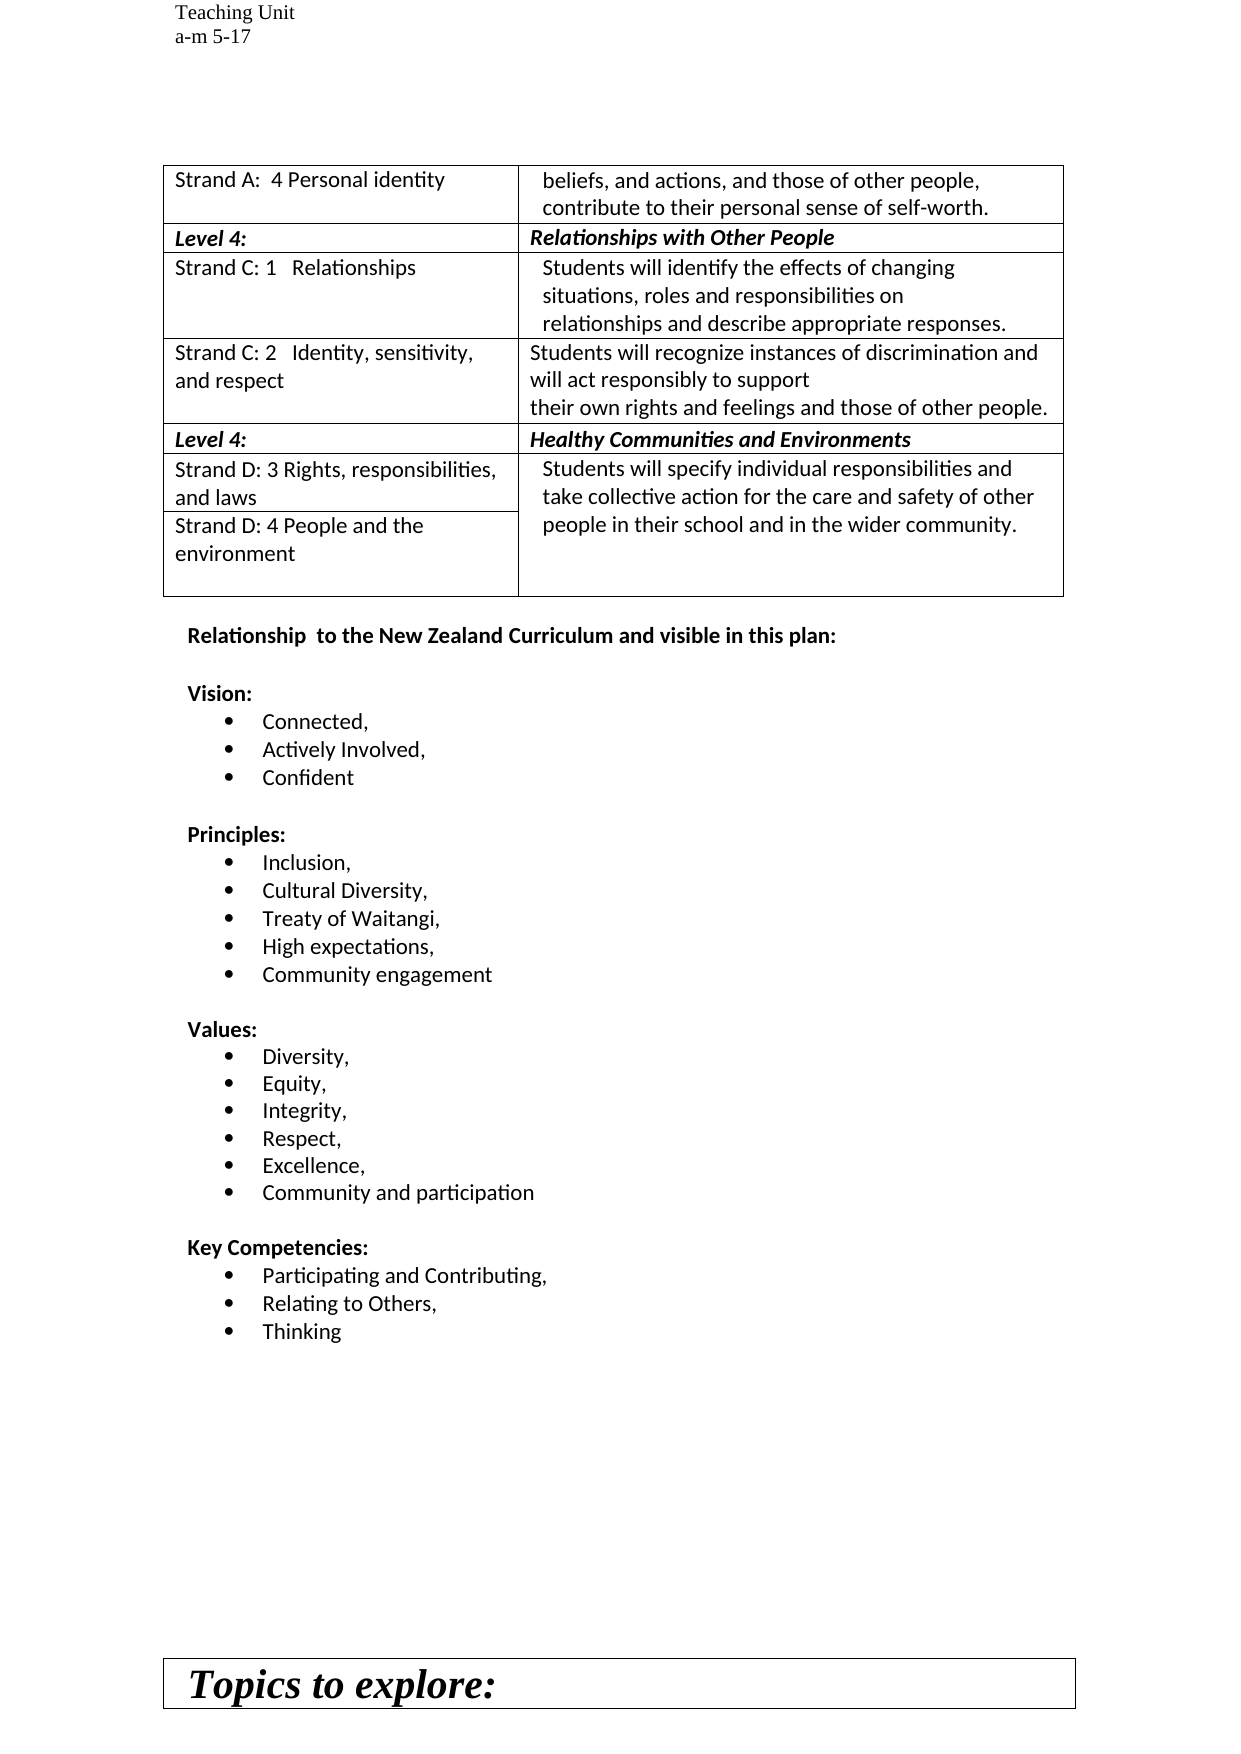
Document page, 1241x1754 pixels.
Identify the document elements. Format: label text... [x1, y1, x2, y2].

table_cell Level 4: [164, 224, 518, 252]
text Principles: [187, 820, 1065, 848]
table_header Topics to explore: [164, 1659, 1075, 1707]
list Treaty of Waitangi, [225, 904, 1065, 932]
list Community engagement [225, 960, 1065, 988]
list Cultural Diversity, [225, 876, 1065, 904]
table_cell Strand C: 2 Identity, sensitivity, and respect [164, 339, 518, 423]
list Relating to Others, [225, 1289, 1029, 1317]
text Key Competencies: [187, 1233, 1029, 1261]
table_cell Healthy Communities and Environments [519, 424, 1063, 453]
list Confident [225, 763, 1065, 791]
table_cell Relationships with Other People [519, 224, 1063, 252]
text Values: [187, 1016, 1065, 1043]
text Relationship to the New Zealand Curriculum and visible in this plan: [187, 622, 1065, 649]
table_cell Students will recognize instances of discrimination and will act responsibly to support their own rights and feelings and those of other people. [519, 339, 1063, 423]
list Diversity, [225, 1043, 1065, 1070]
list High expectations, [225, 932, 1065, 960]
list Respect, [225, 1124, 1065, 1151]
list Integrity, [225, 1097, 1065, 1124]
table_cell Strand C: 1 Relationships [164, 253, 518, 337]
table_cell Students will specify individual responsibilities and take collective action for the care and safety of other people in their school and in the wider community. [519, 454, 1063, 596]
text Vision: [187, 679, 1065, 707]
list Excellence, [225, 1151, 1065, 1178]
list Connected, [225, 707, 1065, 735]
table_cell Strand D: 3 Rights, responsibilities, and laws [164, 454, 518, 511]
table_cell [519, 166, 1063, 222]
list Equity, [225, 1070, 1065, 1097]
table_cell Strand D: 4 People and the environment [164, 512, 518, 596]
table_cell Level 4: [164, 424, 518, 453]
list Thinking [225, 1317, 1029, 1345]
list Community and participation [225, 1178, 1065, 1206]
list Actively Involved, [225, 735, 1065, 763]
table_cell Students will identify the effects of changing situations, roles and responsibilities on relationships and describe appropriate responses. [519, 253, 1063, 337]
list Inclusion, [225, 848, 1065, 876]
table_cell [164, 166, 518, 222]
list Participating and Contributing, [225, 1261, 1029, 1289]
